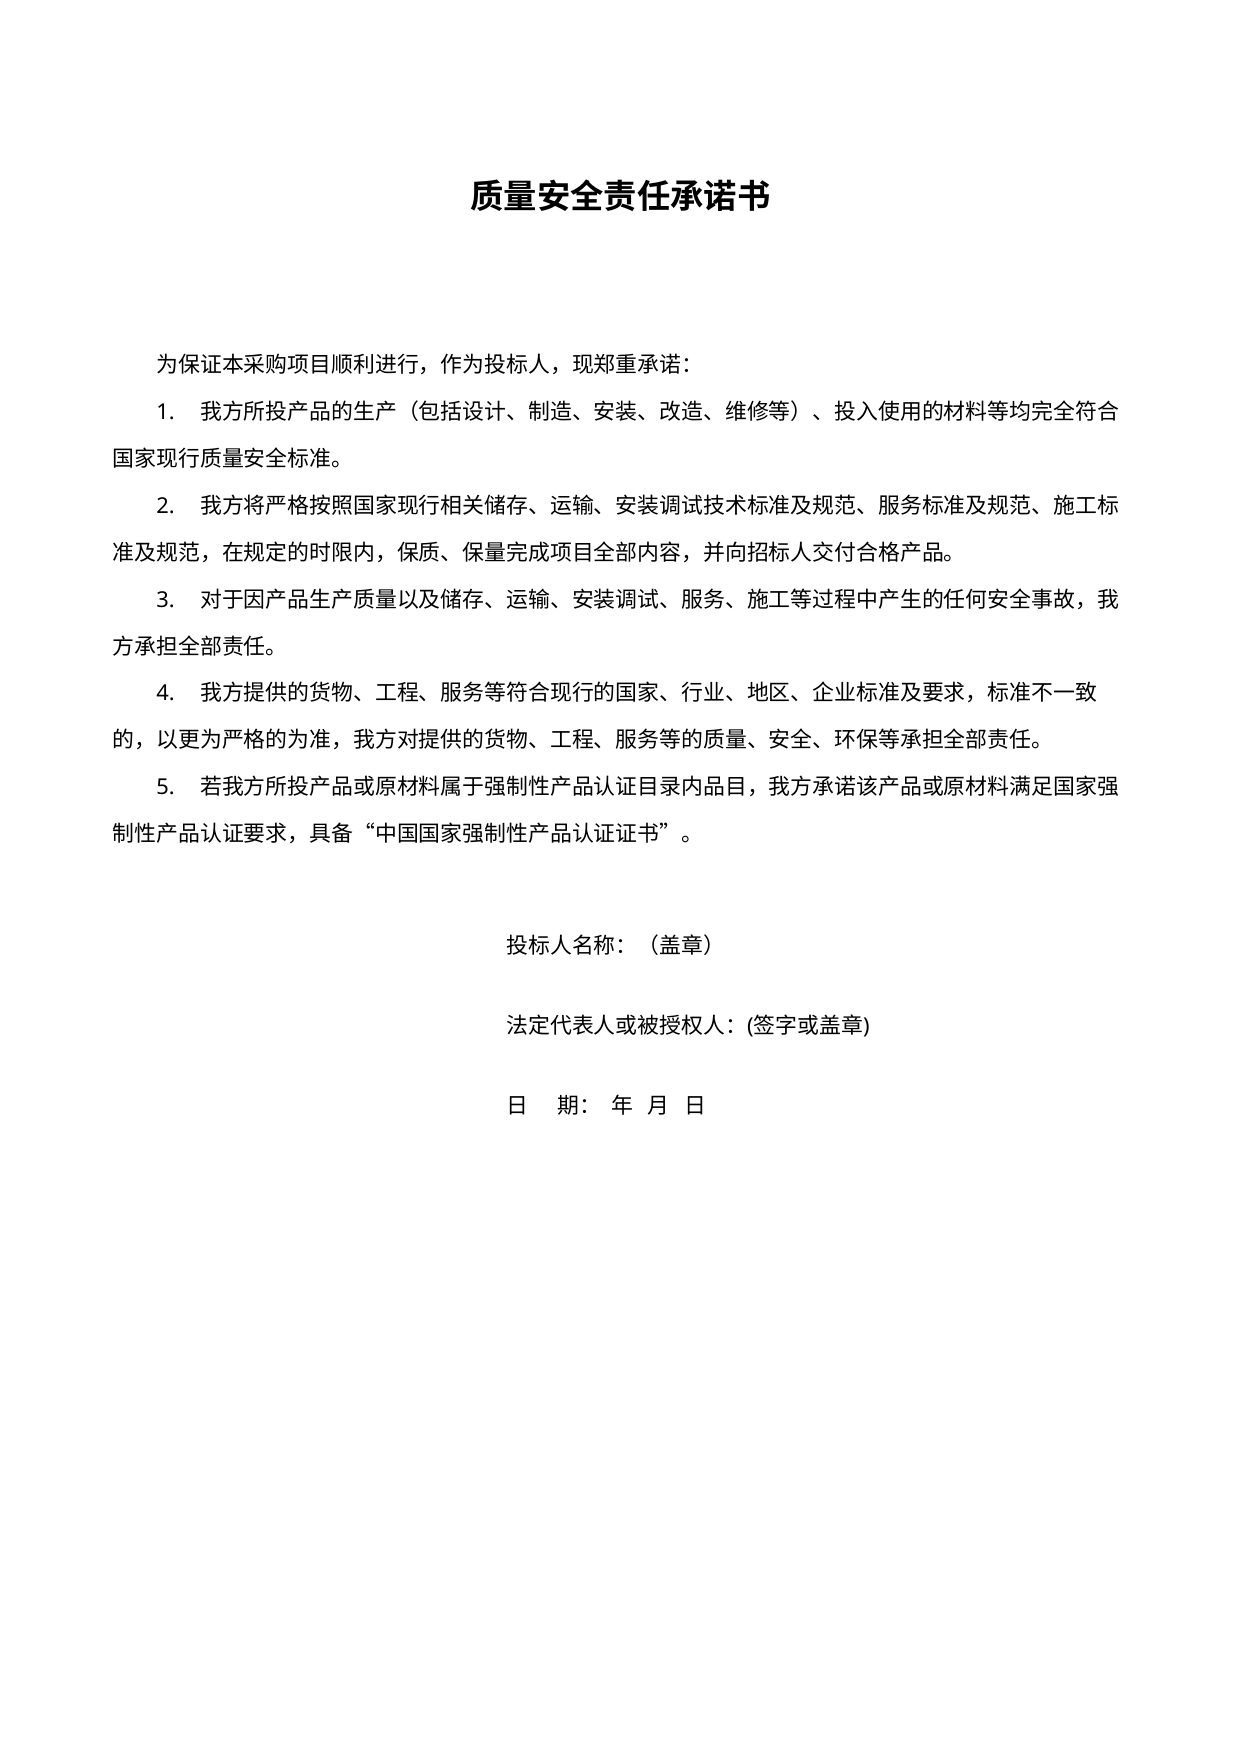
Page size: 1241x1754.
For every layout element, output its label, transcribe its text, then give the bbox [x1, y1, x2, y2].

text 投标人名称：（盖章） [112, 927, 1128, 960]
text 质量安全责任承诺书 [112, 162, 1128, 227]
list 若我方所投产品或原材料属于强制性产品认证目录内品目，我方承诺该产品或原材料满足国家强制性产品认证要求，具备“中国国家强制性产品认证证书”。 [112, 769, 1128, 848]
list 我方将严格按照国家现行相关储存、运输、安装调试技术标准及规范、服务标准及规范、施工标准及规范，在规定的时限内，保质、保量完成项目全部内容，并向招标人交付合格产品。 [112, 487, 1128, 567]
text 日 期： 年 月 日 [112, 1088, 1128, 1120]
list 我方所投产品的生产（包括设计、制造、安装、改造、维修等）、投入使用的材料等均完全符合国家现行质量安全标准。 [112, 394, 1128, 473]
text 法定代表人或被授权人：(签字或盖章) [112, 1007, 1128, 1040]
text 为保证本采购项目顺利进行，作为投标人，现郑重承诺： [112, 347, 1128, 379]
list 我方提供的货物、工程、服务等符合现行的国家、行业、地区、企业标准及要求，标准不一致的，以更为严格的为准，我方对提供的货物、工程、服务等的质量、安全、环保等承担全部责任。 [112, 675, 1128, 754]
list 对于因产品生产质量以及储存、运输、安装调试、服务、施工等过程中产生的任何安全事故，我方承担全部责任。 [112, 581, 1128, 661]
